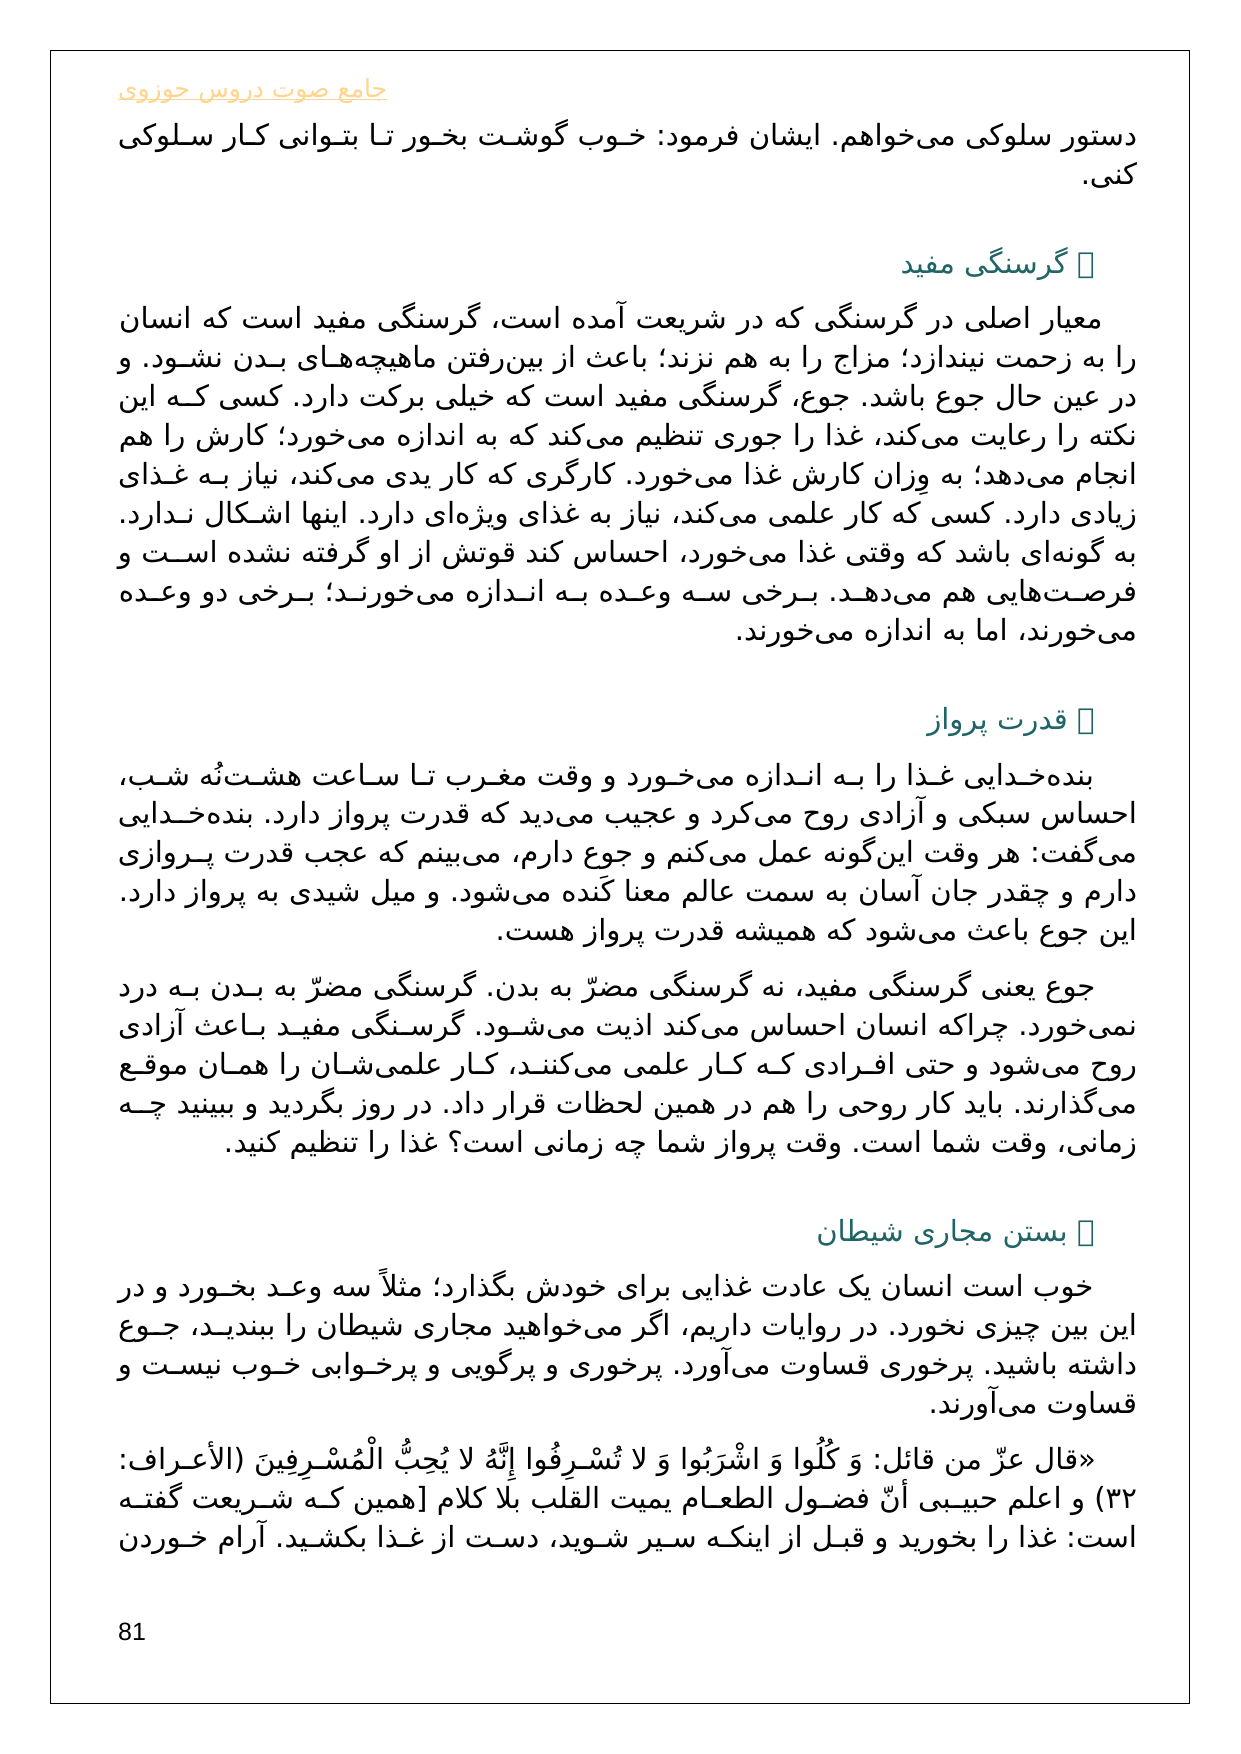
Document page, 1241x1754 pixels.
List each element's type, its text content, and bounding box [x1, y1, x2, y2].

text خوب است انسان یک عادت غذایی برای خودش بگذارد؛ مثلاً سه وعد بخورد و در این بین چیزی نخورد. در روایات داریم، اگر می‌خواهید مجاری شیطان را ببندید، جوع داشته باشید. پرخوری قساوت می‌آورد. پرخوری و پرگویی و پرخوابی خوب نیست و قساوت می‌آورند. [118, 1270, 1137, 1421]
text بنده‌خدایی غذا را به اندازه می‌خورد و وقت مغرب تا ساعت هشت‌نُه شب، احساس سبکی و آزادی روح می‌کرد و عجیب می‌دید که قدرت پرواز دارد. بنده‌خدایی می‌گفت: هر وقت این‌گونه عمل می‌کنم و جوع دارم، می‌بینم که عجب قدرت پروازی دارم و چقدر جان آسان به سمت عالم معنا کَنده می‌شود. و میل شیدی به پرواز دارد. این جوع باعث می‌شود که همیشه قدرت پرواز هست. [118, 758, 1137, 948]
text 🔵 گرسنگی مفید [118, 246, 1119, 280]
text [118, 118, 1137, 191]
text جوع یعنی گرسنگی مفید، نه گرسنگی مضرّ به بدن. گرسنگی مضرّ به بدن به درد نمی‌خورد. چراکه انسان احساس می‌کند اذیت می‌شود. گرسنگی مفید باعث آزادی روح می‌شود و حتی افرادی که کار علمی می‌کنند، کار علمی‌شان را همان موقع می‌گذارند. باید کار روحی را هم در همین لحظات قرار داد. در روز بگردید و ببینید چه زمانی، وقت شما است. وقت پرواز شما چه زمانی است؟ غذا را تنظیم کنید. [118, 969, 1137, 1159]
text 🔵 قدرت پرواز [118, 702, 1119, 736]
text 🔵 بستن مجاری شیطان [118, 1214, 1119, 1248]
text معیار اصلی در گرسنگی که در شریعت آمده است، گرسنگی مفید است که انسان را به زحمت نیندازد؛ مزاج را به هم نزند؛ باعث از بین‌رفتن ماهیچه‌های بدن نشود. و در عین حال جوع باشد. جوع، گرسنگی مفید است که خیلی برکت دارد. کسی که این نکته را رعایت می‌کند، غذا را جوری تنظیم می‌کند که به اندازه می‌خورد؛ کارش را هم انجام می‌دهد؛ به وِزان کارش غذا می‌خورد. کارگری که کار یدی می‌کند، نیاز به غذای زیادی دارد. کسی که کار علمی می‌کند، نیاز به غذای ویژه‌ای دارد. اینها اشکال ندارد. به گونه‌ای باشد که وقتی غذا می‌خورد، احساس کند قوتش از او گرفته نشده است و فرصت‌هایی هم می‌دهد. برخی سه وعده به اندازه می‌خورند؛ برخی دو وعده می‌خورند، اما به اندازه می‌خورند. [118, 302, 1137, 647]
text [118, 1442, 1137, 1554]
